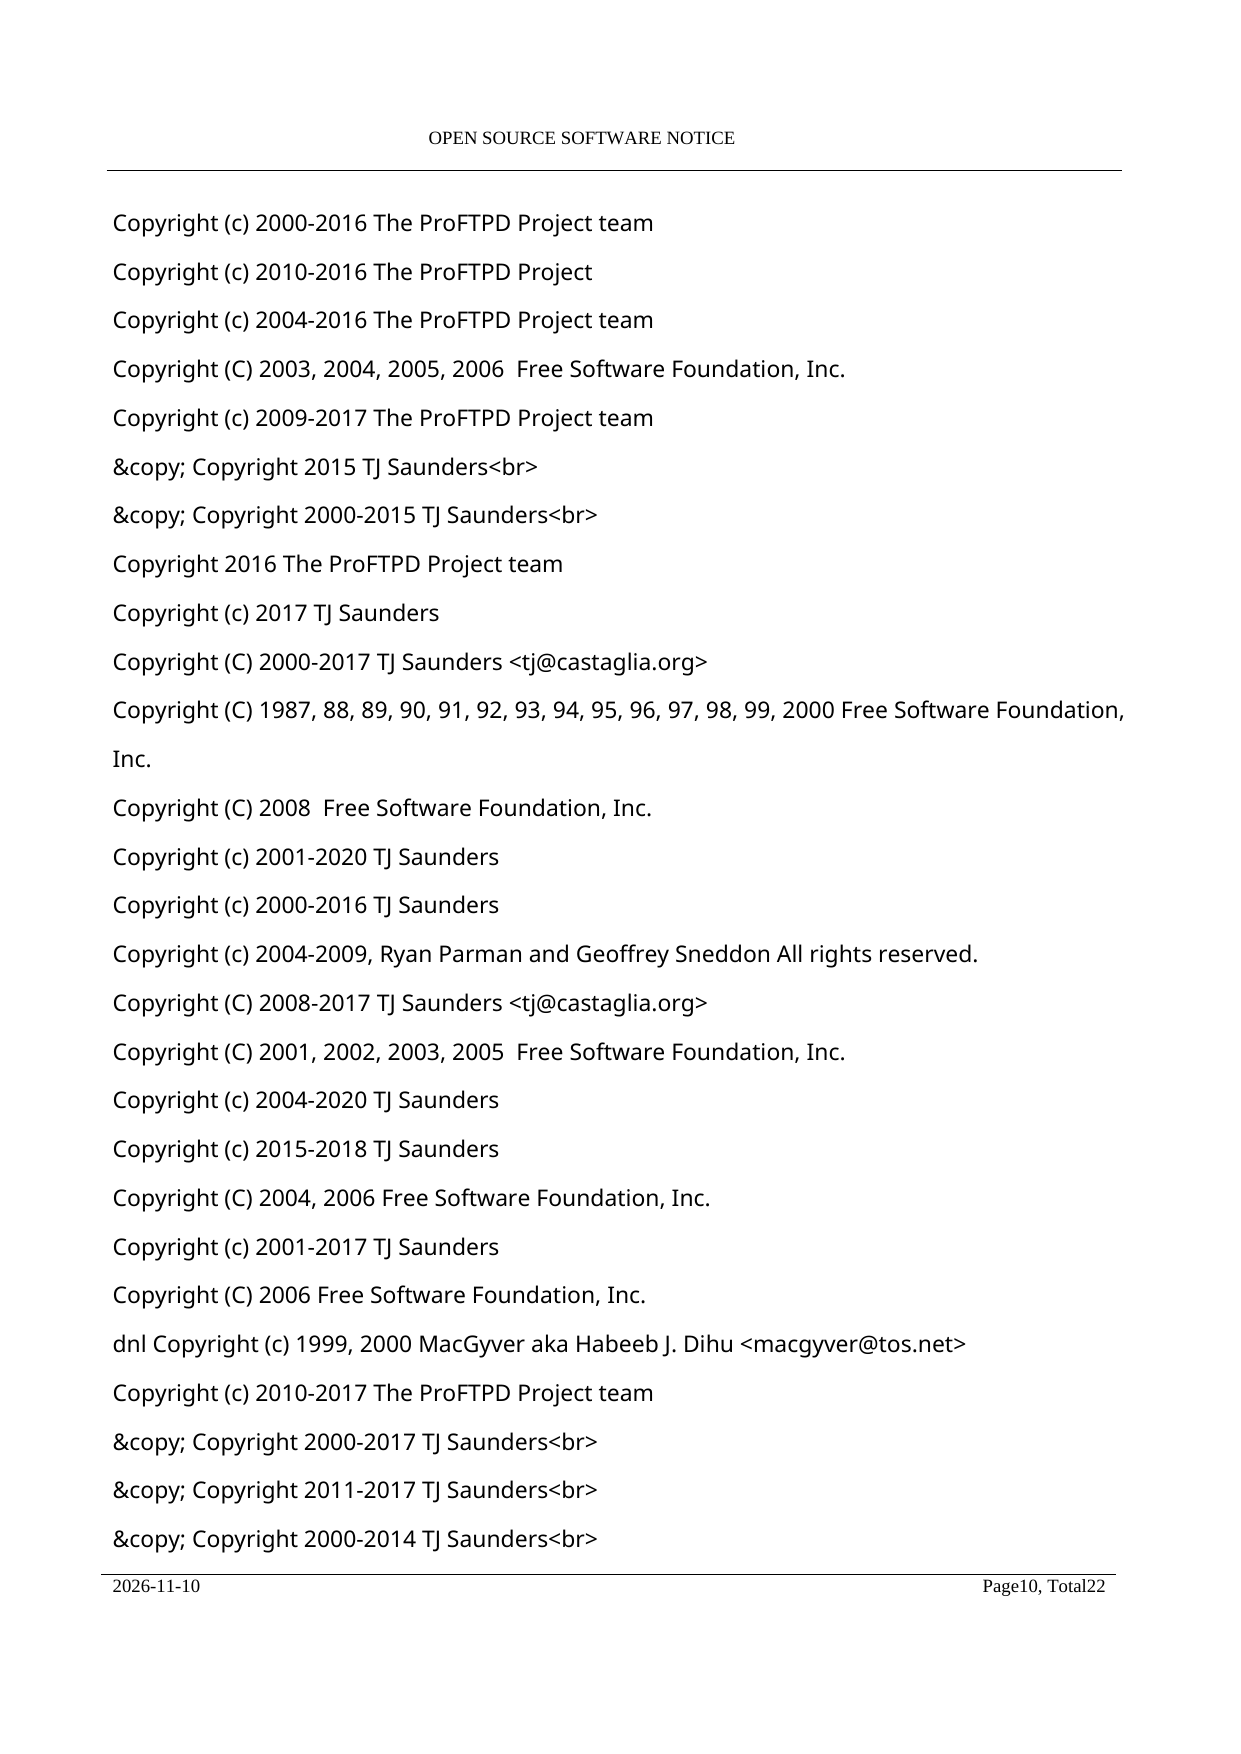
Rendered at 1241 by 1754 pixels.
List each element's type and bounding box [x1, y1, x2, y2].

text [112, 206, 1128, 1555]
